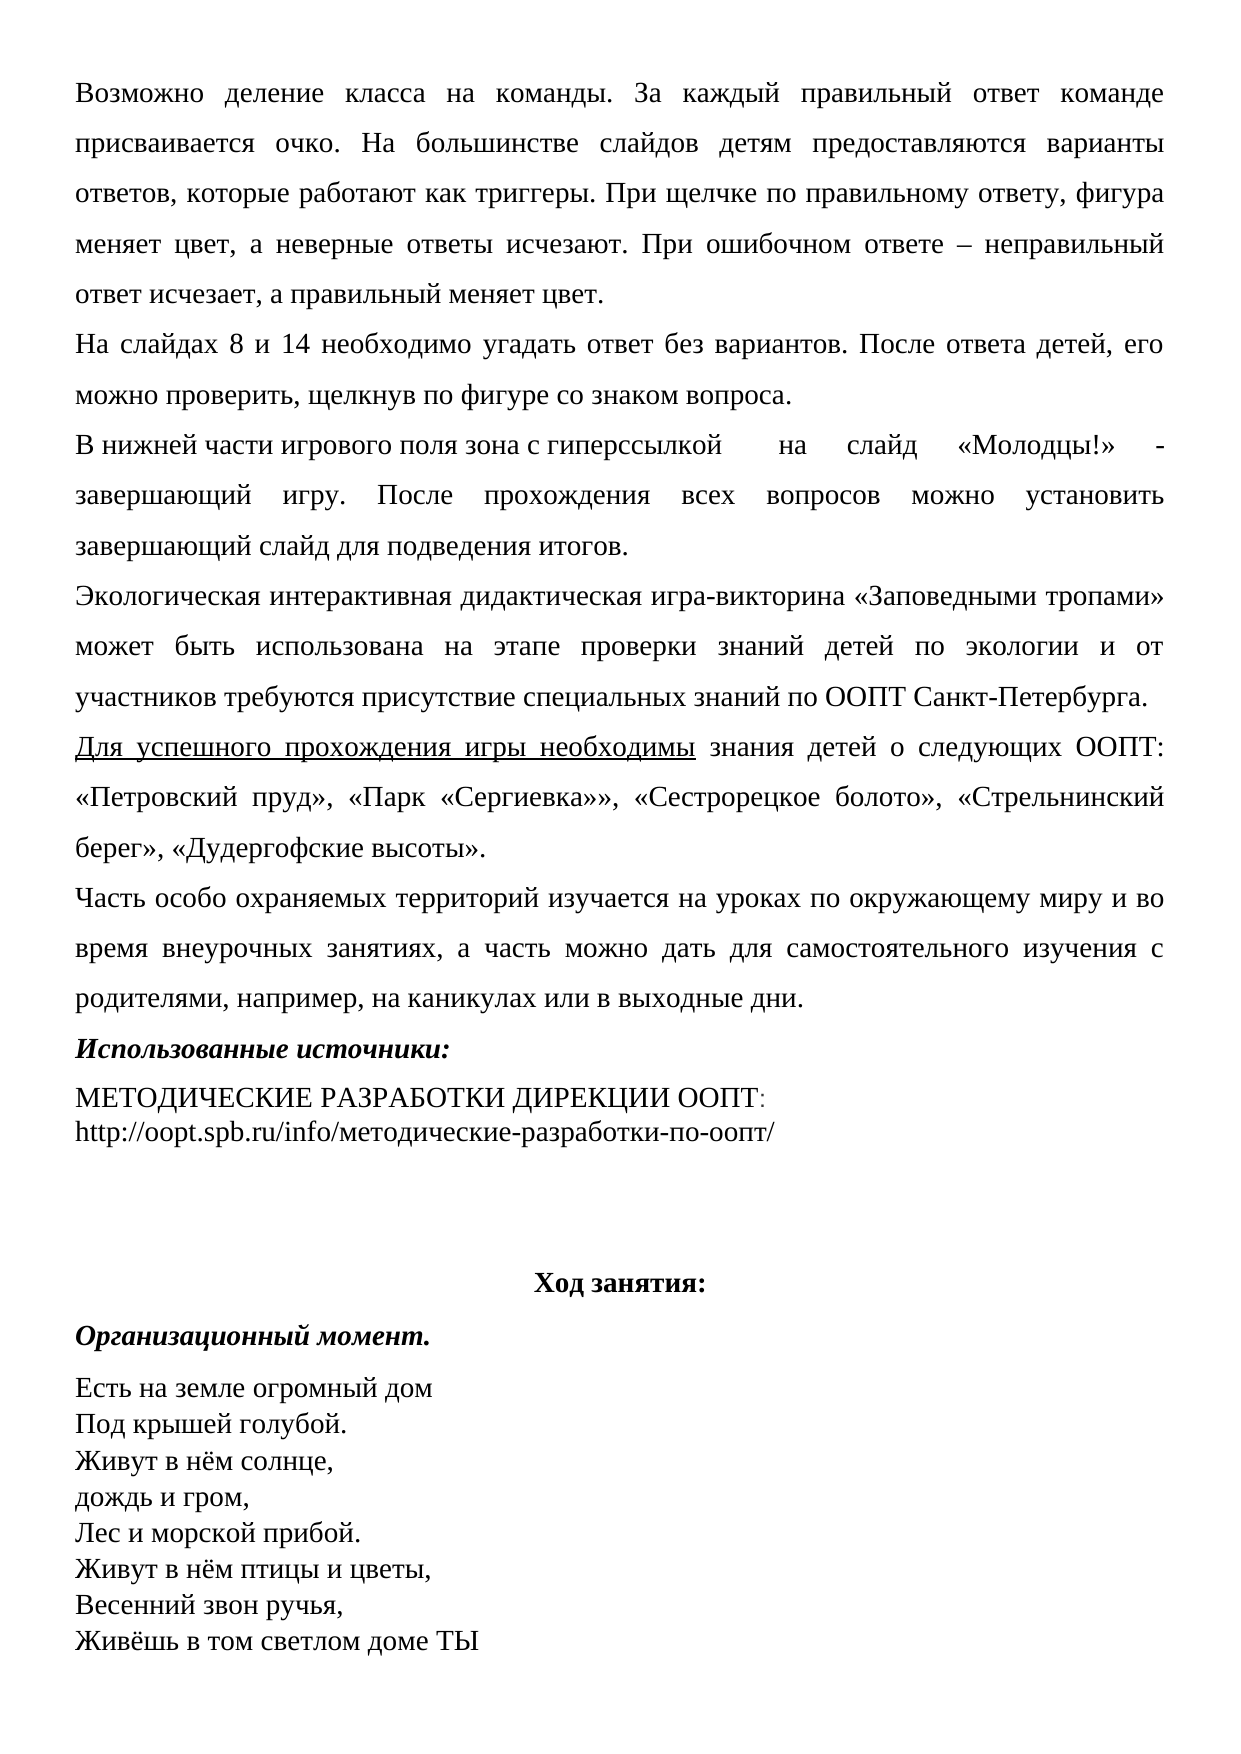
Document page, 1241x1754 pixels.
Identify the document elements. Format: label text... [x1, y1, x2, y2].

text На слайдах 8 и 14 необходимо угадать ответ без вариантов. После ответа детей, его можно проверить, щелкнув по фигуре со знаком вопроса. [75, 327, 1165, 410]
text Экологическая интерактивная дидактическая игра-викторина «Заповедными тропами» может быть использована на этапе проверки знаний детей по экологии и от участников требуются присутствие специальных знаний по ООПТ Санкт-Петербурга. [75, 578, 1165, 712]
text Для успешного прохождения игры необходимы знания детей о следующих ООПТ: «Петровский пруд», «Парк «Сергиевка»», «Сестрорецкое болото», «Стрельнинский берег», «Дудергофские высоты». [75, 729, 1165, 863]
text Часть особо охраняемых территорий изучается на уроках по окружающему миру и во время внеурочных занятиях, а часть можно дать для самостоятельного изучения с родителями, например, на каникулах или в выходные дни. [75, 880, 1165, 1014]
text В нижней части игрового поля зона с гиперссылкой на слайд «Молодцы!» - завершающий игру. После прохождения всех вопросов можно установить завершающий слайд для подведения итогов. [75, 427, 1165, 561]
text Организационный момент. [75, 1318, 1165, 1351]
text Возможно деление класса на команды. За каждый правильный ответ команде присваивается очко. На большинстве слайдов детям предоставляются варианты ответов, которые работают как триггеры. При щелчке по правильному ответу, фигура меняет цвет, а неверные ответы исчезают. При ошибочном ответе – неправильный ответ исчезает, а правильный меняет цвет. [75, 75, 1165, 310]
text МЕТОДИЧЕСКИЕ РАЗРАБОТКИ ДИРЕКЦИИ ООПТ: http://oopt.spb.ru/info/методические-разработки-по-оопт/ [75, 1080, 1165, 1147]
text Ход занятия: [75, 1265, 1165, 1298]
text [75, 1370, 1165, 1657]
text Использованные источники: [75, 1031, 1165, 1064]
